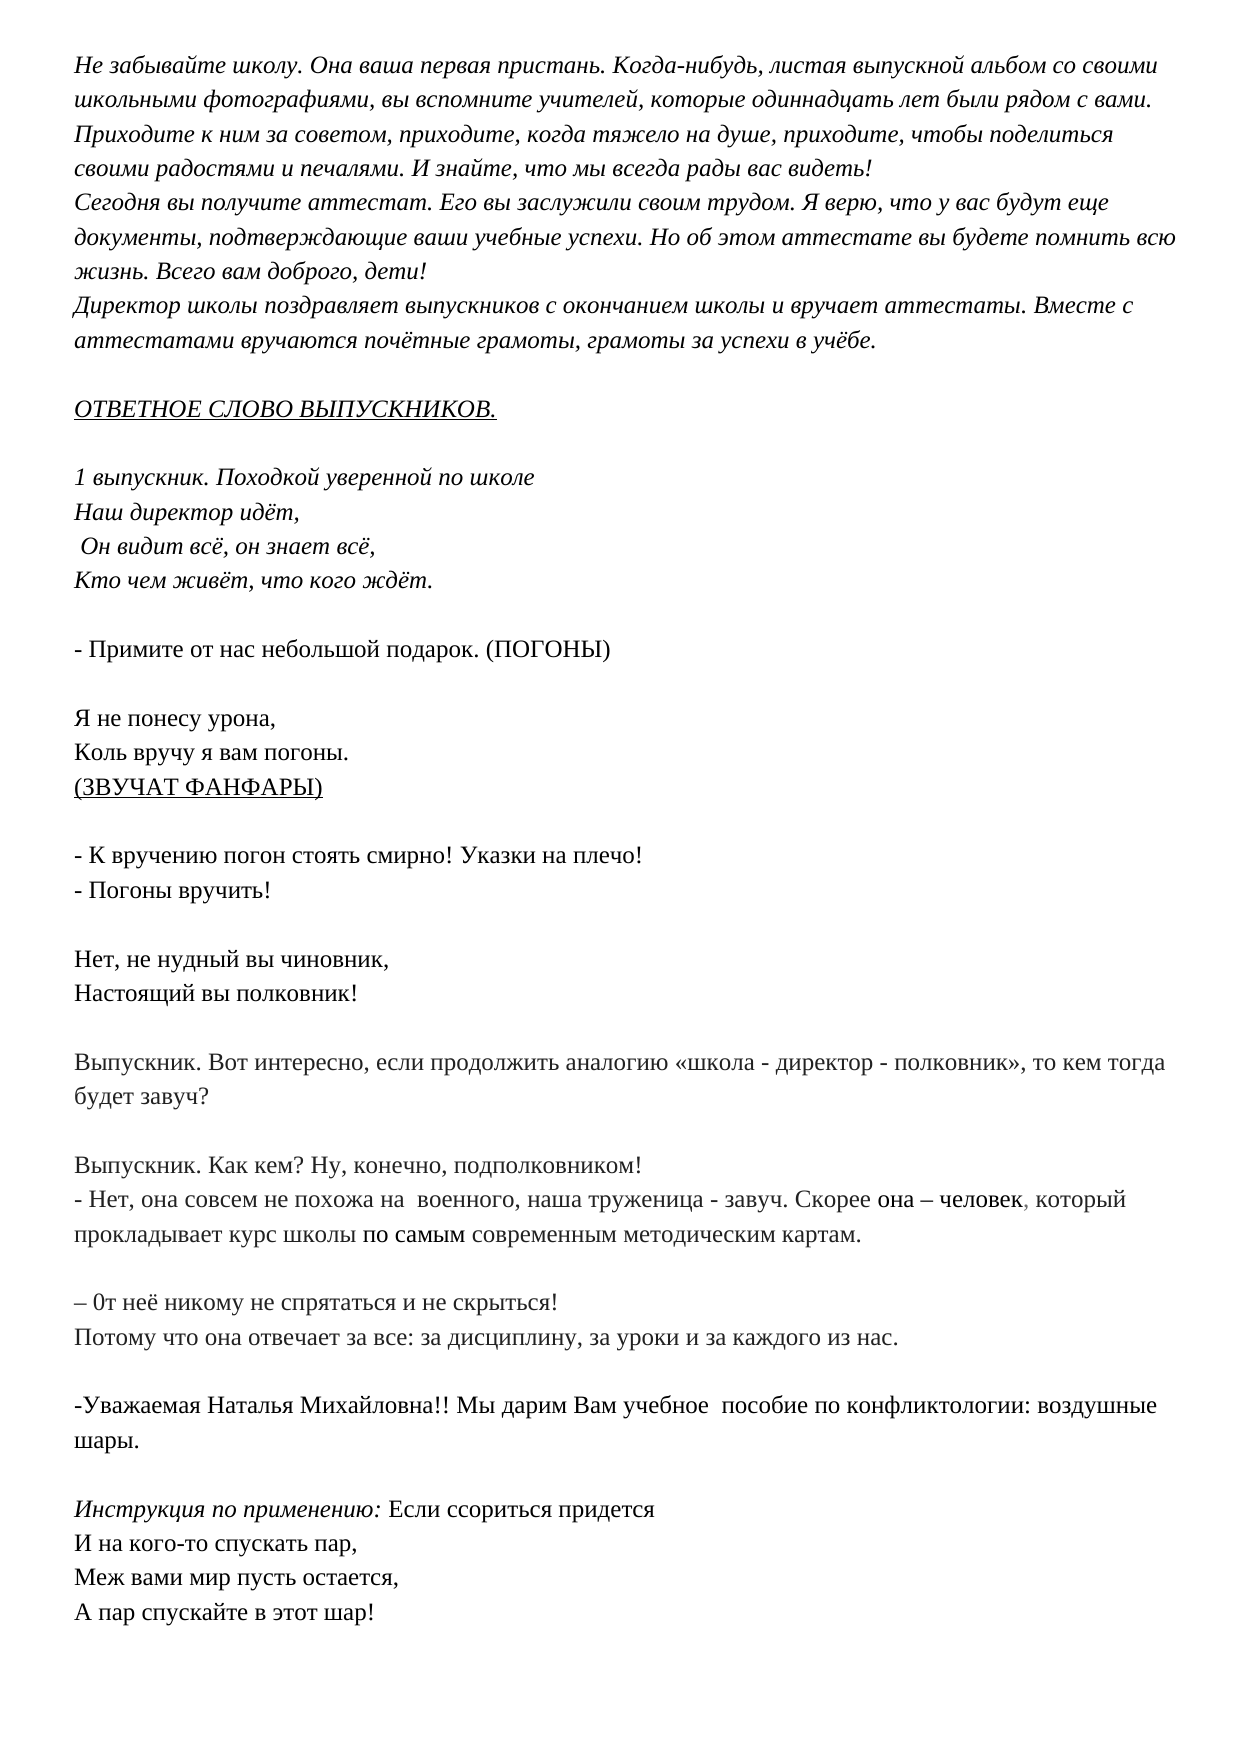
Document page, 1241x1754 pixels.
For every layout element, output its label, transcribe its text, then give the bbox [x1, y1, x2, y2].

text Кто чем живёт, что кого ждёт. [74, 560, 1181, 594]
text Настоящий вы полковник! [74, 972, 1181, 1007]
text Наш директор идёт, [74, 491, 1181, 526]
text Выпускник. Как кем? Ну, конечно, подполковником! [74, 1144, 1181, 1179]
text Потому что она отвечает за все: за дисциплину, за уроки и за каждого из нас. [74, 1316, 1181, 1351]
text И на кого-то спускать пар, [74, 1522, 1181, 1557]
text Он видит всё, он знает всё, [74, 526, 1181, 560]
text - Нет, она совсем не похожа на военного, наша труженица - завуч. Скорее она – человек, который прокладывает курс школы по самым современным методическим картам. [74, 1179, 1181, 1247]
text (ЗВУЧАТ ФАНФАРЫ) [74, 766, 1181, 801]
text Выпускник. Вот интересно, если продолжить аналогию «школа - директор - полковник», то кем тогда будет завуч? [74, 1041, 1181, 1110]
text Директор школы поздравляет выпускников с окончанием школы и вручает аттестаты. Вместе с аттестатами вручаются почётные грамоты, грамоты за успехи в учёбе. [74, 285, 1181, 388]
text Нет, не нудный вы чиновник, [74, 938, 1181, 972]
text - К вручению погон стоять смирно! Указки на плечо! [74, 835, 1181, 869]
text Меж вами мир пусть остается, [74, 1557, 1181, 1591]
text Коль вручу я вам погоны. [74, 732, 1181, 766]
text - Примите от нас небольшой подарок. (ПОГОНЫ) [74, 629, 1181, 663]
text А пар спускайте в этот шар! [74, 1591, 1181, 1626]
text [74, 44, 1181, 285]
text ОТВЕТНОЕ СЛОВО ВЫПУСКНИКОВ. [74, 388, 1181, 422]
text -Уважаемая Наталья Михайловна!! Мы дарим Вам учебное пособие по конфликтологии: воздушные шары. [74, 1385, 1181, 1454]
text Я не понесу урона, [74, 697, 1181, 732]
text 1 выпускник. Походкой уверенной по школе [74, 457, 1181, 491]
text - Погоны вручить! [74, 869, 1181, 904]
text Инструкция по применению: Если ссориться придется [74, 1488, 1181, 1522]
text – 0т неё никому не спрятаться и не скрыться! [74, 1282, 1181, 1316]
